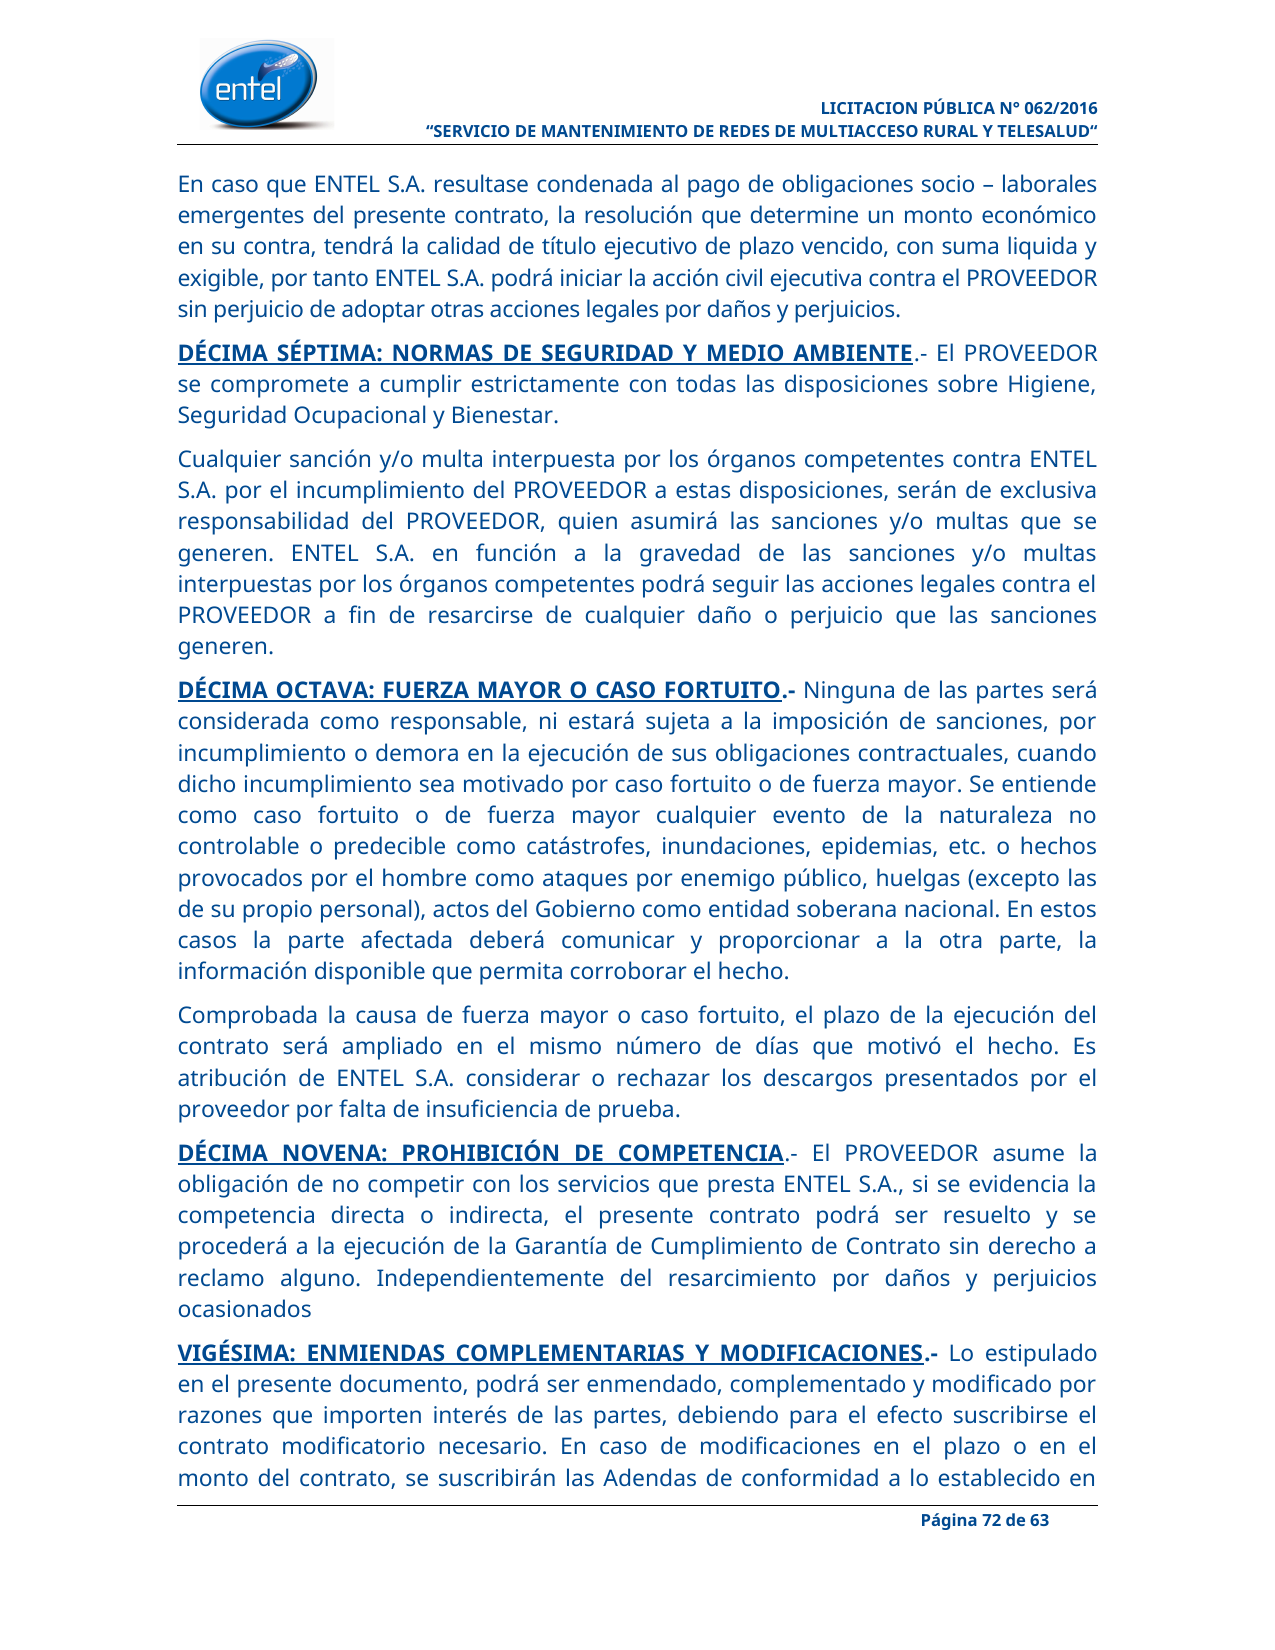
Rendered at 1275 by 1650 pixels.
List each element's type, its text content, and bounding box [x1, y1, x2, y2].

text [177, 1336, 1098, 1493]
text DÉCIMA NOVENA: PROHIBICIÓN DE COMPETENCIA.- El PROVEEDOR asume la obligación de no competir con los servicios que presta ENTEL S.A., si se evidencia la competencia directa o indirecta, el presente contrato podrá ser resuelto y se procederá a la ejecución de la Garantía de Cumplimiento de Contrato sin derecho a reclamo alguno. Independientemente del resarcimiento por daños y perjuicios ocasionados [177, 1136, 1098, 1324]
text DÉCIMA SÉPTIMA: NORMAS DE SEGURIDAD Y MEDIO AMBIENTE.- El PROVEEDOR se compromete a cumplir estrictamente con todas las disposiciones sobre Higiene, Seguridad Ocupacional y Bienestar. [177, 336, 1098, 430]
text Comprobada la causa de fuerza mayor o caso fortuito, el plazo de la ejecución del contrato será ampliado en el mismo número de días que motivó el hecho. Es atribución de ENTEL S.A. considerar o rechazar los descargos presentados por el proveedor por falta de insuficiencia de prueba. [177, 999, 1098, 1124]
text Cualquier sanción y/o multa interpuesta por los órganos competentes contra ENTEL S.A. por el incumplimiento del PROVEEDOR a estas disposiciones, serán de exclusiva responsabilidad del PROVEEDOR, quien asumirá las sanciones y/o multas que se generen. ENTEL S.A. en función a la gravedad de las sanciones y/o multas interpuestas por los órganos competentes podrá seguir las acciones legales contra el PROVEEDOR a fin de resarcirse de cualquier daño o perjuicio que las sanciones generen. [177, 443, 1098, 661]
picture [199, 38, 335, 130]
text DÉCIMA OCTAVA: FUERZA MAYOR O CASO FORTUITO.- Ninguna de las partes será considerada como responsable, ni estará sujeta a la imposición de sanciones, por incumplimiento o demora en la ejecución de sus obligaciones contractuales, cuando dicho incumplimiento sea motivado por caso fortuito o de fuerza mayor. Se entiende como caso fortuito o de fuerza mayor cualquier evento de la naturaleza no controlable o predecible como catástrofes, inundaciones, epidemias, etc. o hechos provocados por el hombre como ataques por enemigo público, huelgas (excepto las de su propio personal), actos del Gobierno como entidad soberana nacional. En estos casos la parte afectada deberá comunicar y proporcionar a la otra parte, la información disponible que permita corroborar el hecho. [177, 674, 1098, 986]
text En caso que ENTEL S.A. resultase condenada al pago de obligaciones socio – laborales emergentes del presente contrato, la resolución que determine un monto económico en su contra, tendrá la calidad de título ejecutivo de plazo vencido, con suma liquida y exigible, por tanto ENTEL S.A. podrá iniciar la acción civil ejecutiva contra el PROVEEDOR sin perjuicio de adoptar otras acciones legales por daños y perjuicios. [177, 168, 1098, 324]
